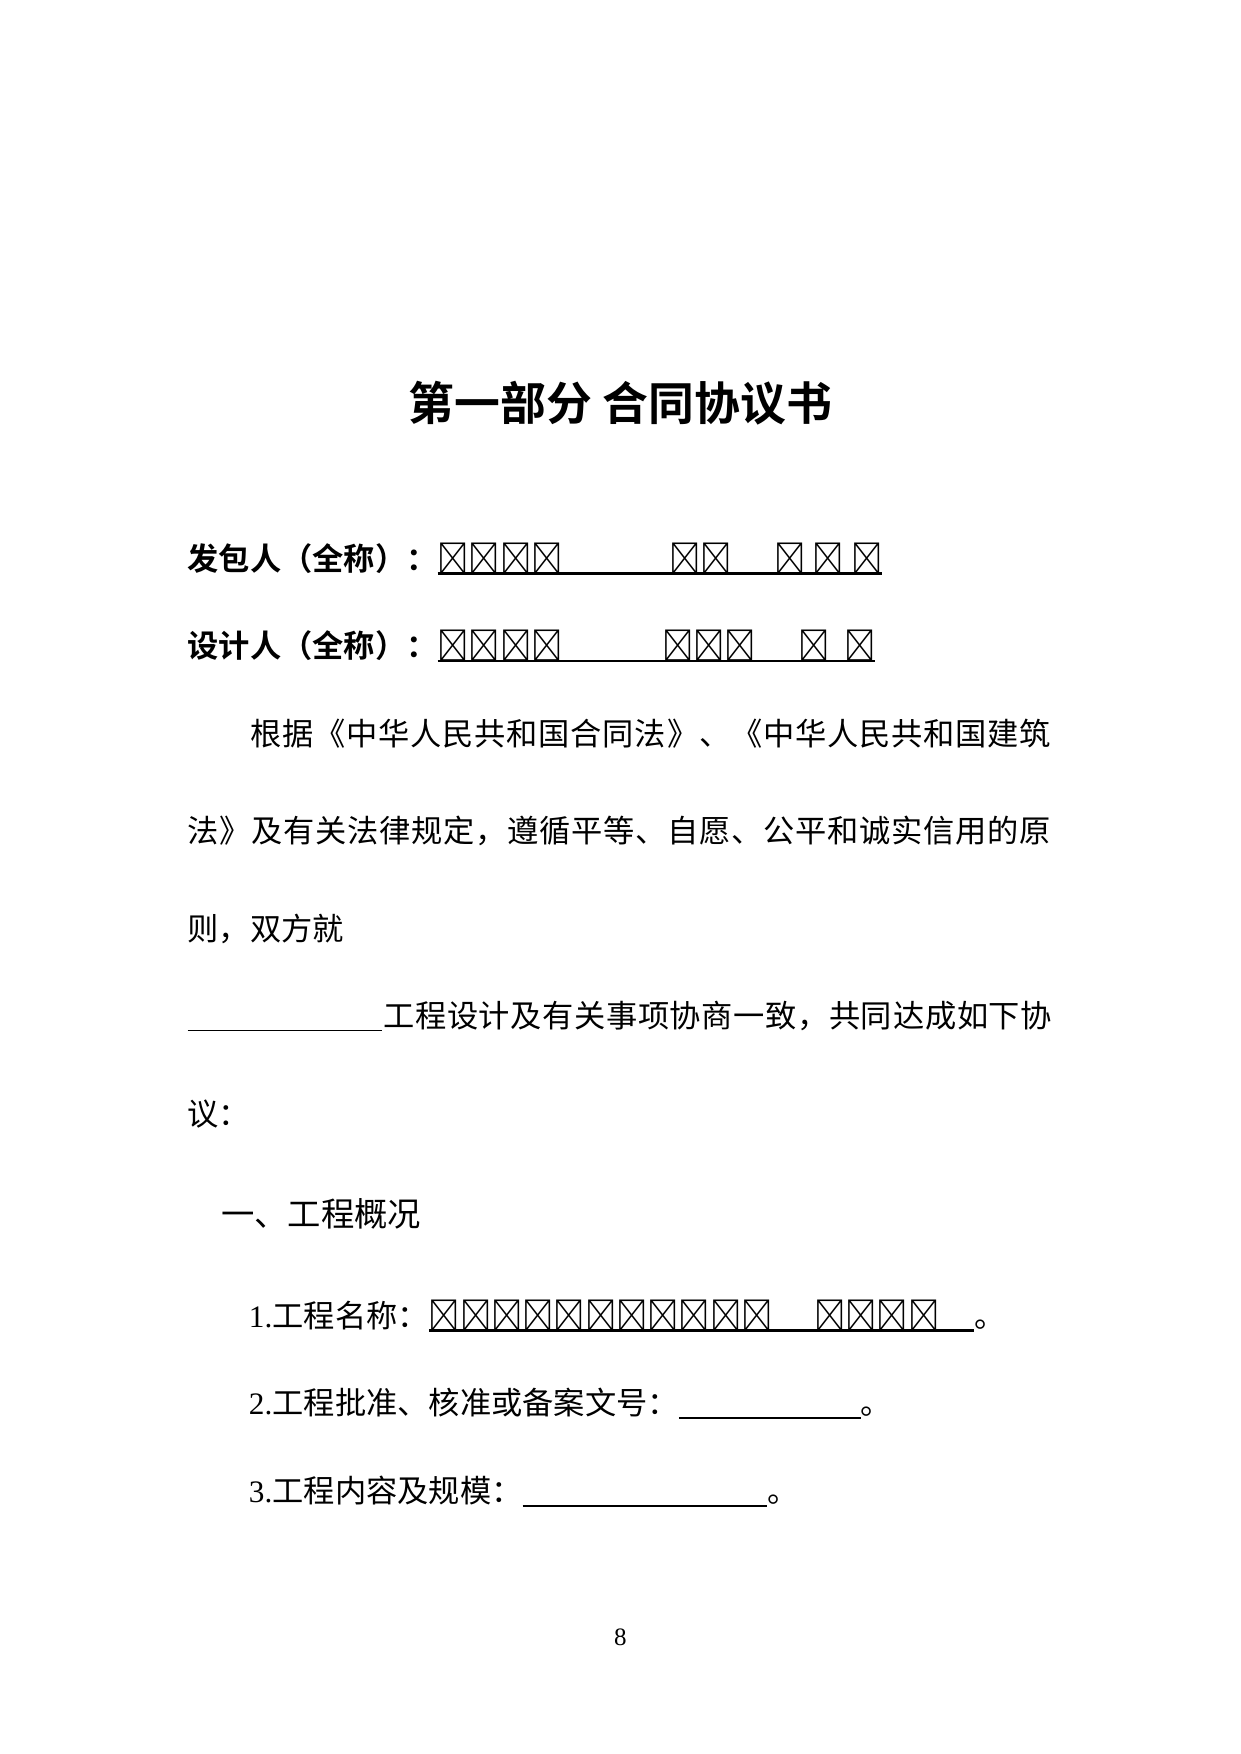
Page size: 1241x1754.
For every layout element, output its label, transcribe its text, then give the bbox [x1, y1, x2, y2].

text 1.工程名称：  。 [187, 1281, 1053, 1346]
text 工程设计及有关事项协商一致，共同达成如下协议： [187, 982, 1053, 1144]
text 设计人（全称）：    [187, 611, 1053, 676]
text 根据《中华人民共和国合同法》、《中华人民共和国建筑法》及有关法律规定，遵循平等、自愿、公平和诚实信用的原则，双方就 [187, 699, 1053, 959]
subtitle 第一部分 合同协议书 [187, 352, 1053, 449]
text 发包人（全称）：     [187, 524, 1053, 589]
subtitle 一、工程概况 [187, 1179, 1053, 1244]
text 2.工程批准、核准或备案文号： 。 [187, 1368, 1053, 1433]
text 3.工程内容及规模： 。 [187, 1456, 1053, 1521]
